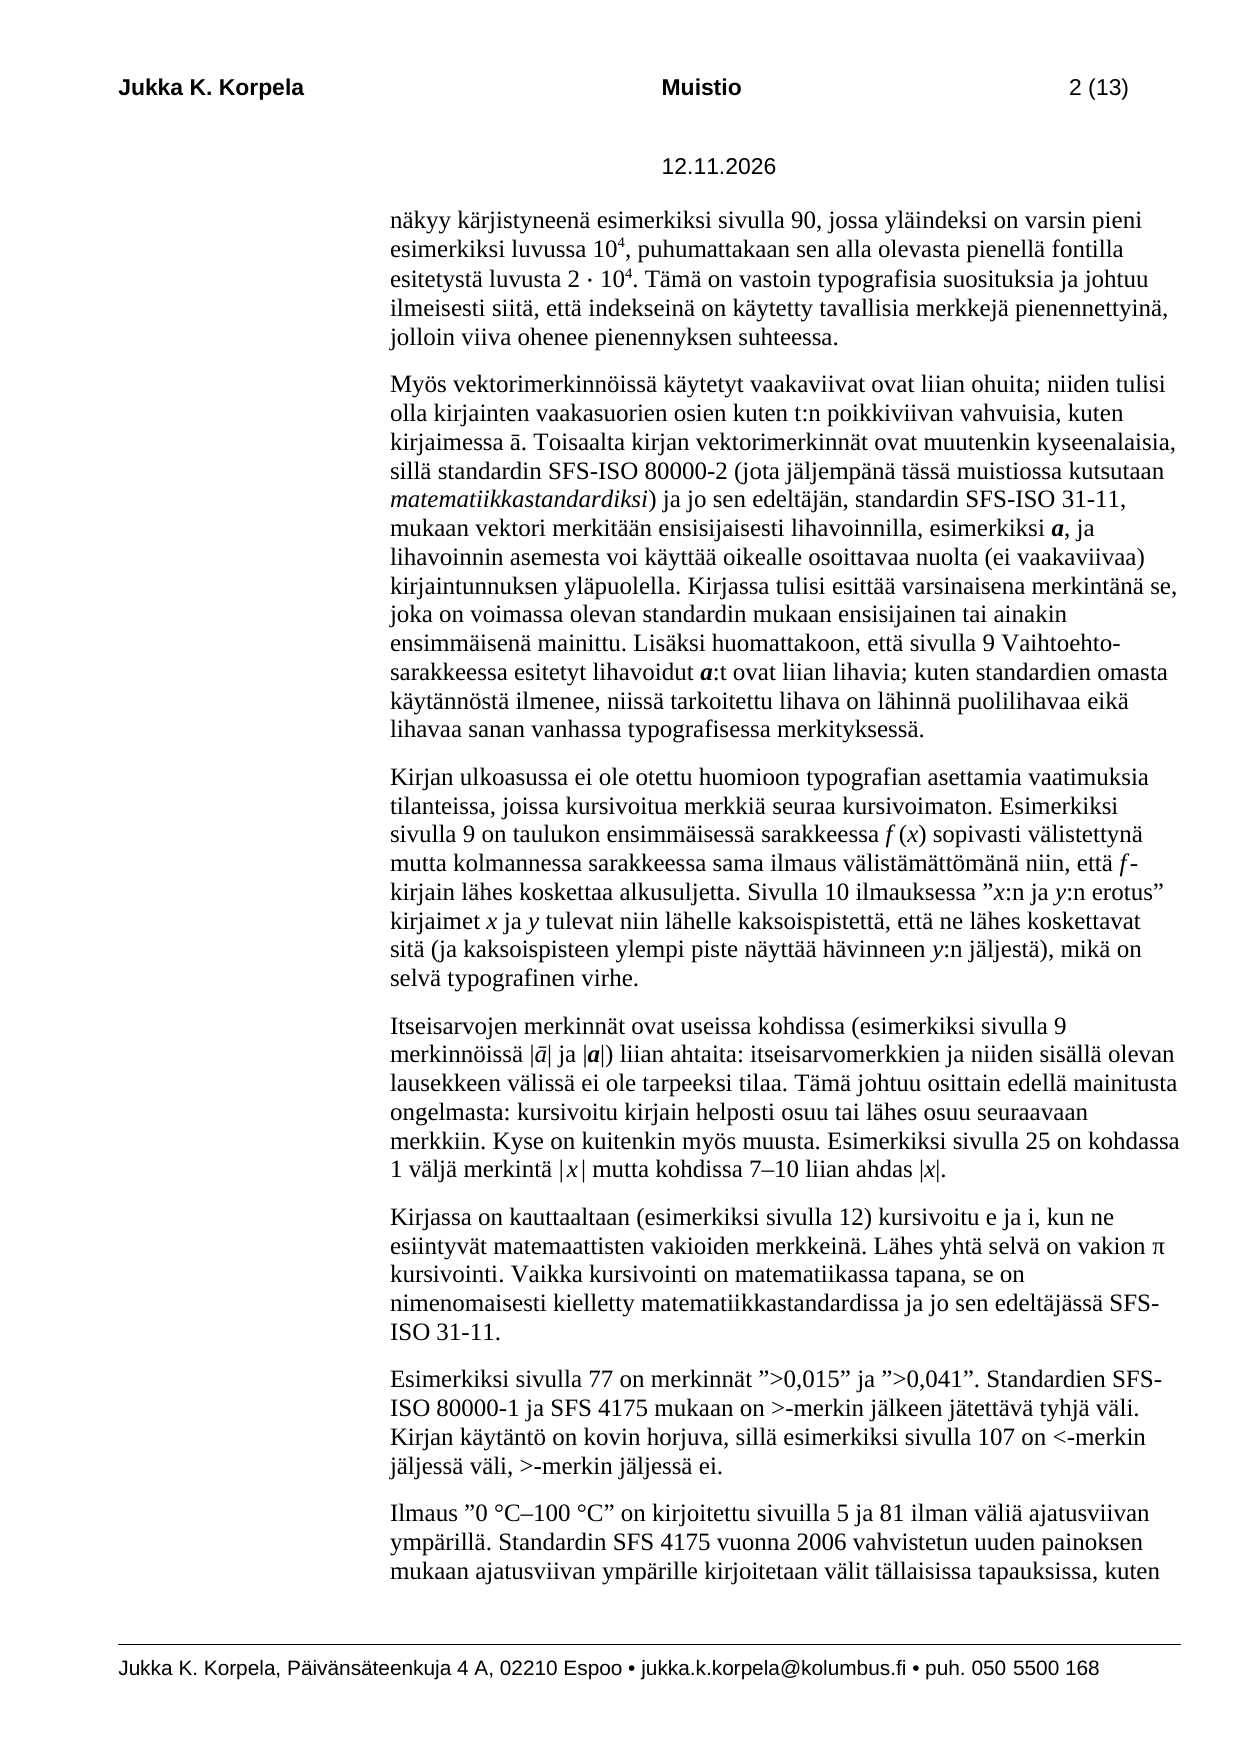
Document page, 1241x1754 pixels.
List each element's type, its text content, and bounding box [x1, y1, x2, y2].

text Esimerkiksi sivulla 77 on merkinnät ”>0,015” ja ”>0,041”. Standardien SFS-ISO 80000-1 ja SFS 4175 mukaan on >-merkin jälkeen jätettävä tyhjä väli. Kirjan käytäntö on kovin horjuva, sillä esimerkiksi sivulla 107 on <-merkin jäljessä väli, >-merkin jäljessä ei. [390, 1364, 1181, 1479]
text Itseisarvojen merkinnät ovat useissa kohdissa (esimerkiksi sivulla 9 merkinnöissä |ā| ja |a|) liian ahtaita: itseisarvomerkkien ja niiden sisällä olevan lausekkeen välissä ei ole tarpeeksi tilaa. Tämä johtuu osittain edellä mainitusta ongelmasta: kursivoitu kirjain helposti osuu tai lähes osuu seuraavaan merkkiin. Kyse on kuitenkin myös muusta. Esimerkiksi sivulla 25 on kohdassa 1 väljä merkintä |x| mutta kohdissa 7–10 liian ahdas |x|. [390, 1011, 1181, 1183]
text Kirjassa on kauttaaltaan (esimerkiksi sivulla 12) kursivoitu e ja i, kun ne esiintyvät matemaattisten vakioiden merkkeinä. Lähes yhtä selvä on vakion π kursivointi. Vaikka kursivointi on matematiikassa tapana, se on nimenomaisesti kielletty matematiikkastandardissa ja jo sen edeltäjässä SFS-ISO 31-11. [390, 1202, 1181, 1346]
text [390, 206, 1181, 351]
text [390, 1498, 1181, 1584]
text Kirjan ulkoasussa ei ole otettu huomioon typografian asettamia vaatimuksia tilanteissa, joissa kursivoitua merkkiä seuraa kursivoimaton. Esimerkiksi sivulla 9 on taulukon ensimmäisessä sarakkeessa f(x) sopivasti välistettynä mutta kolmannessa sarakkeessa sama ilmaus välistämättömänä niin, että f-kirjain lähes koskettaa alkusuljetta. Sivulla 10 ilmauksessa ”x:n ja y:n erotus” kirjaimet x ja y tulevat niin lähelle kaksoispistettä, että ne lähes koskettavat sitä (ja kaksoispisteen ylempi piste näyttää hävinneen y:n jäljestä), mikä on selvä typografinen virhe. [390, 762, 1181, 992]
text Myös vektorimerkinnöissä käytetyt vaakaviivat ovat liian ohuita; niiden tulisi olla kirjainten vaakasuorien osien kuten t:n poikkiviivan vahvuisia, kuten kirjaimessa ā. Toisaalta kirjan vektorimerkinnät ovat muutenkin kyseenalaisia, sillä standardin SFS-ISO 80000-2 (jota jäljempänä tässä muistiossa kutsutaan matematiikkastandardiksi) ja jo sen edeltäjän, standardin SFS-ISO 31-11, mukaan vektori merkitään ensisijaisesti lihavoinnilla, esimerkiksi a, ja lihavoinnin asemesta voi käyttää oikealle osoittavaa nuolta (ei vaakaviivaa) kirjaintunnuksen yläpuolella. Kirjassa tulisi esittää varsinaisena merkintänä se, joka on voimassa olevan standardin mukaan ensisijainen tai ainakin ensimmäisenä mainittu. Lisäksi huomattakoon, että sivulla 9 Vaihtoehto-sarakkeessa esitetyt lihavoidut a:t ovat liian lihavia; kuten standardien omasta käytännöstä ilmenee, niissä tarkoitettu lihava on lähinnä puolilihavaa eikä lihavaa sanan vanhassa typografisessa merkityksessä. [390, 369, 1181, 743]
